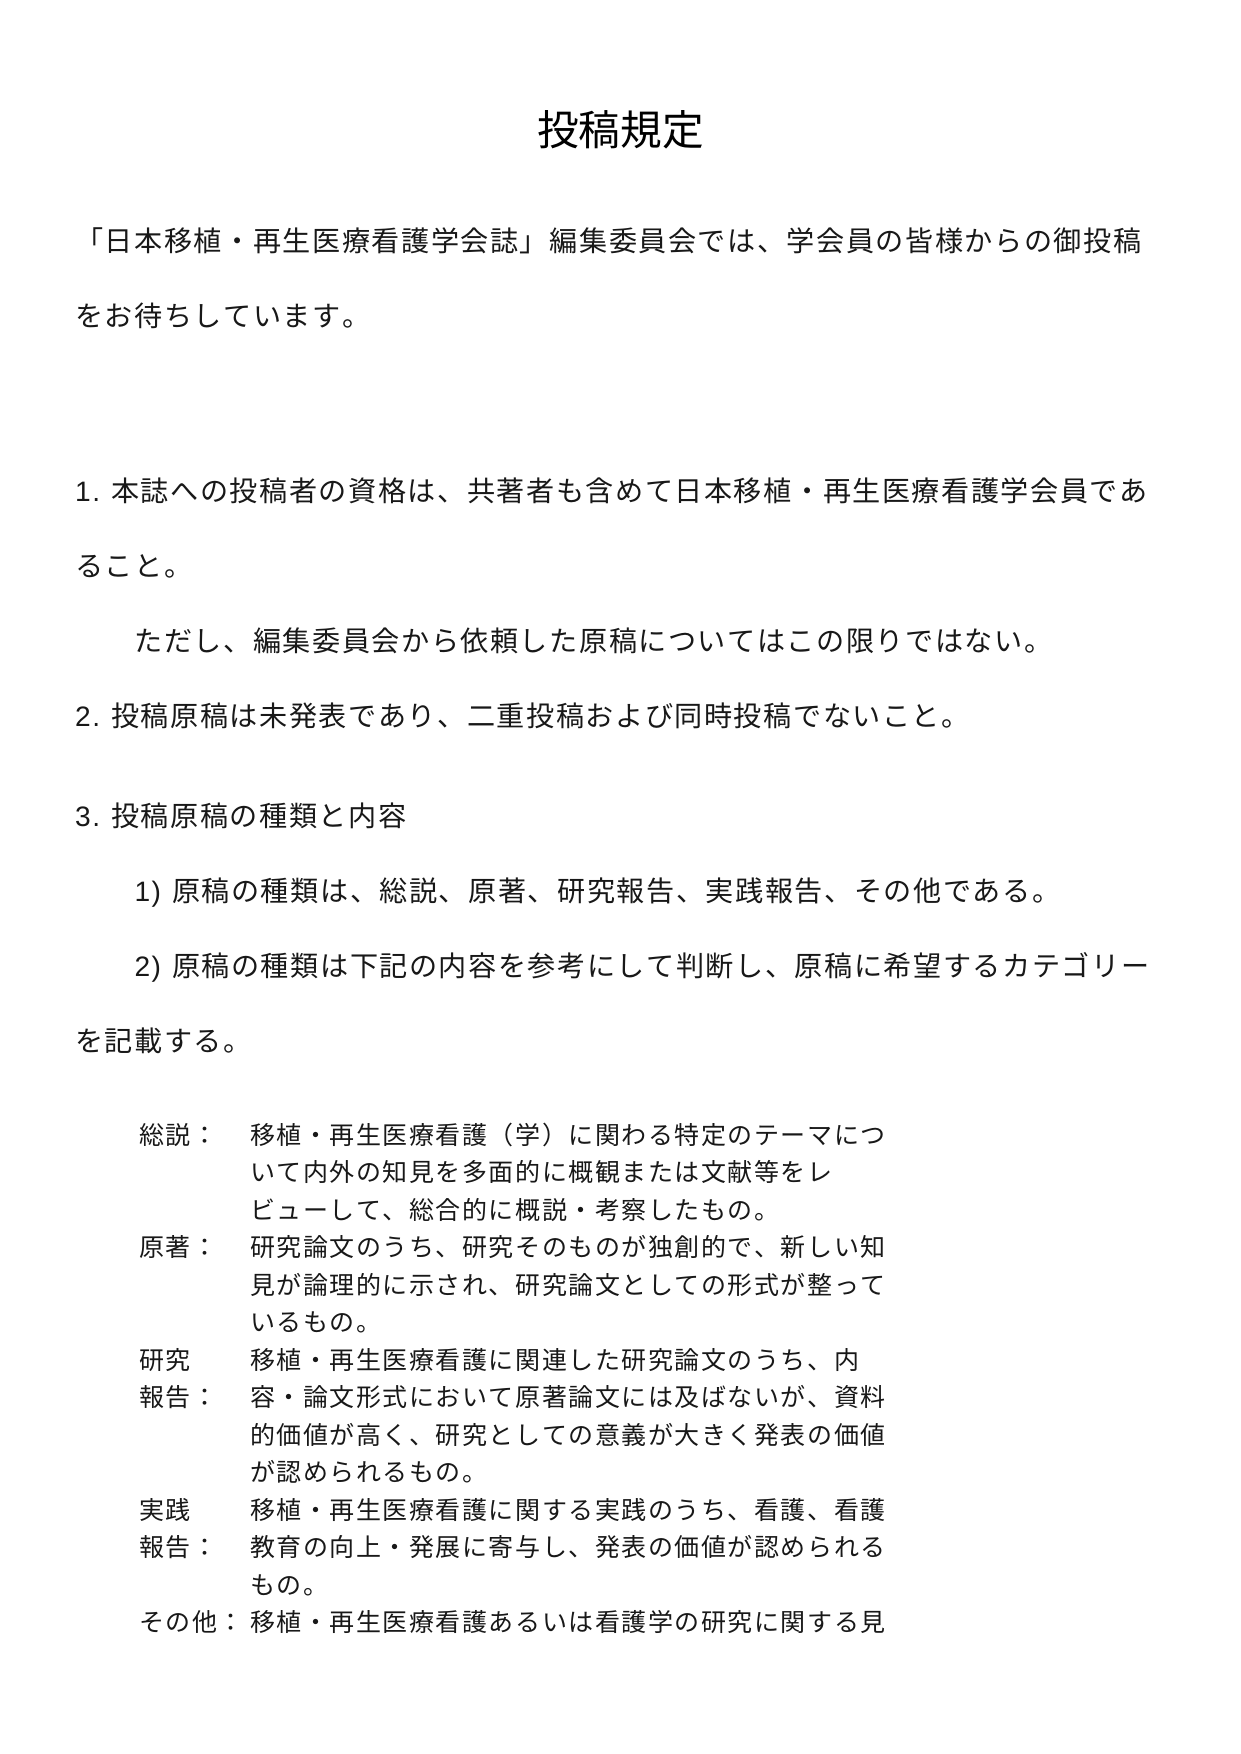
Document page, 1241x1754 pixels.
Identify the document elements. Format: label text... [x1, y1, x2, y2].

text 投稿規定 [75, 89, 1165, 164]
text 3. 投稿原稿の種類と内容 1) 原稿の種類は、総説、原著、研究報告、実践報告、その他である。 2) 原稿の種類は下記の内容を参考にして判断し、原稿に希望するカテゴリーを記載する。 [75, 777, 1165, 1077]
table_header 移植・再生医療看護（学）に関わる特定のテーマについて内外の知見を多面的に概観または文献等をレビューして、総合的に概説・考察したもの。 [250, 1115, 908, 1227]
table_header 総説： [139, 1115, 250, 1227]
table_cell 研究論文のうち、研究そのものが独創的で、新しい知見が論理的に示され、研究論文としての形式が整っているもの。 [250, 1227, 908, 1339]
text 2. 投稿原稿は未発表であり、二重投稿および同時投稿でないこと。 [75, 677, 1165, 752]
table_cell 実践 報告： [139, 1490, 250, 1602]
table_cell 移植・再生医療看護に関する実践のうち、看護、看護教育の向上・発展に寄与し、発表の価値が認められるもの。 [250, 1490, 908, 1602]
text 「日本移植・再生医療看護学会誌」編集委員会では、学会員の皆様からの御投稿をお待ちしています。 [75, 202, 1165, 352]
table_cell 原著： [139, 1227, 250, 1339]
table_cell 研究 報告： [139, 1340, 250, 1489]
table_cell 移植・再生医療看護に関連した研究論文のうち、内容・論文形式において原著論文には及ばないが、資料的価値が高く、研究としての意義が大きく発表の価値が認められるもの。 [250, 1340, 908, 1489]
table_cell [250, 1602, 908, 1639]
table_cell その他： [139, 1602, 250, 1639]
text 1. 本誌への投稿者の資格は、共著者も含めて日本移植・再生医療看護学会員であること。 ただし、編集委員会から依頼した原稿についてはこの限りではない。 [75, 452, 1165, 677]
